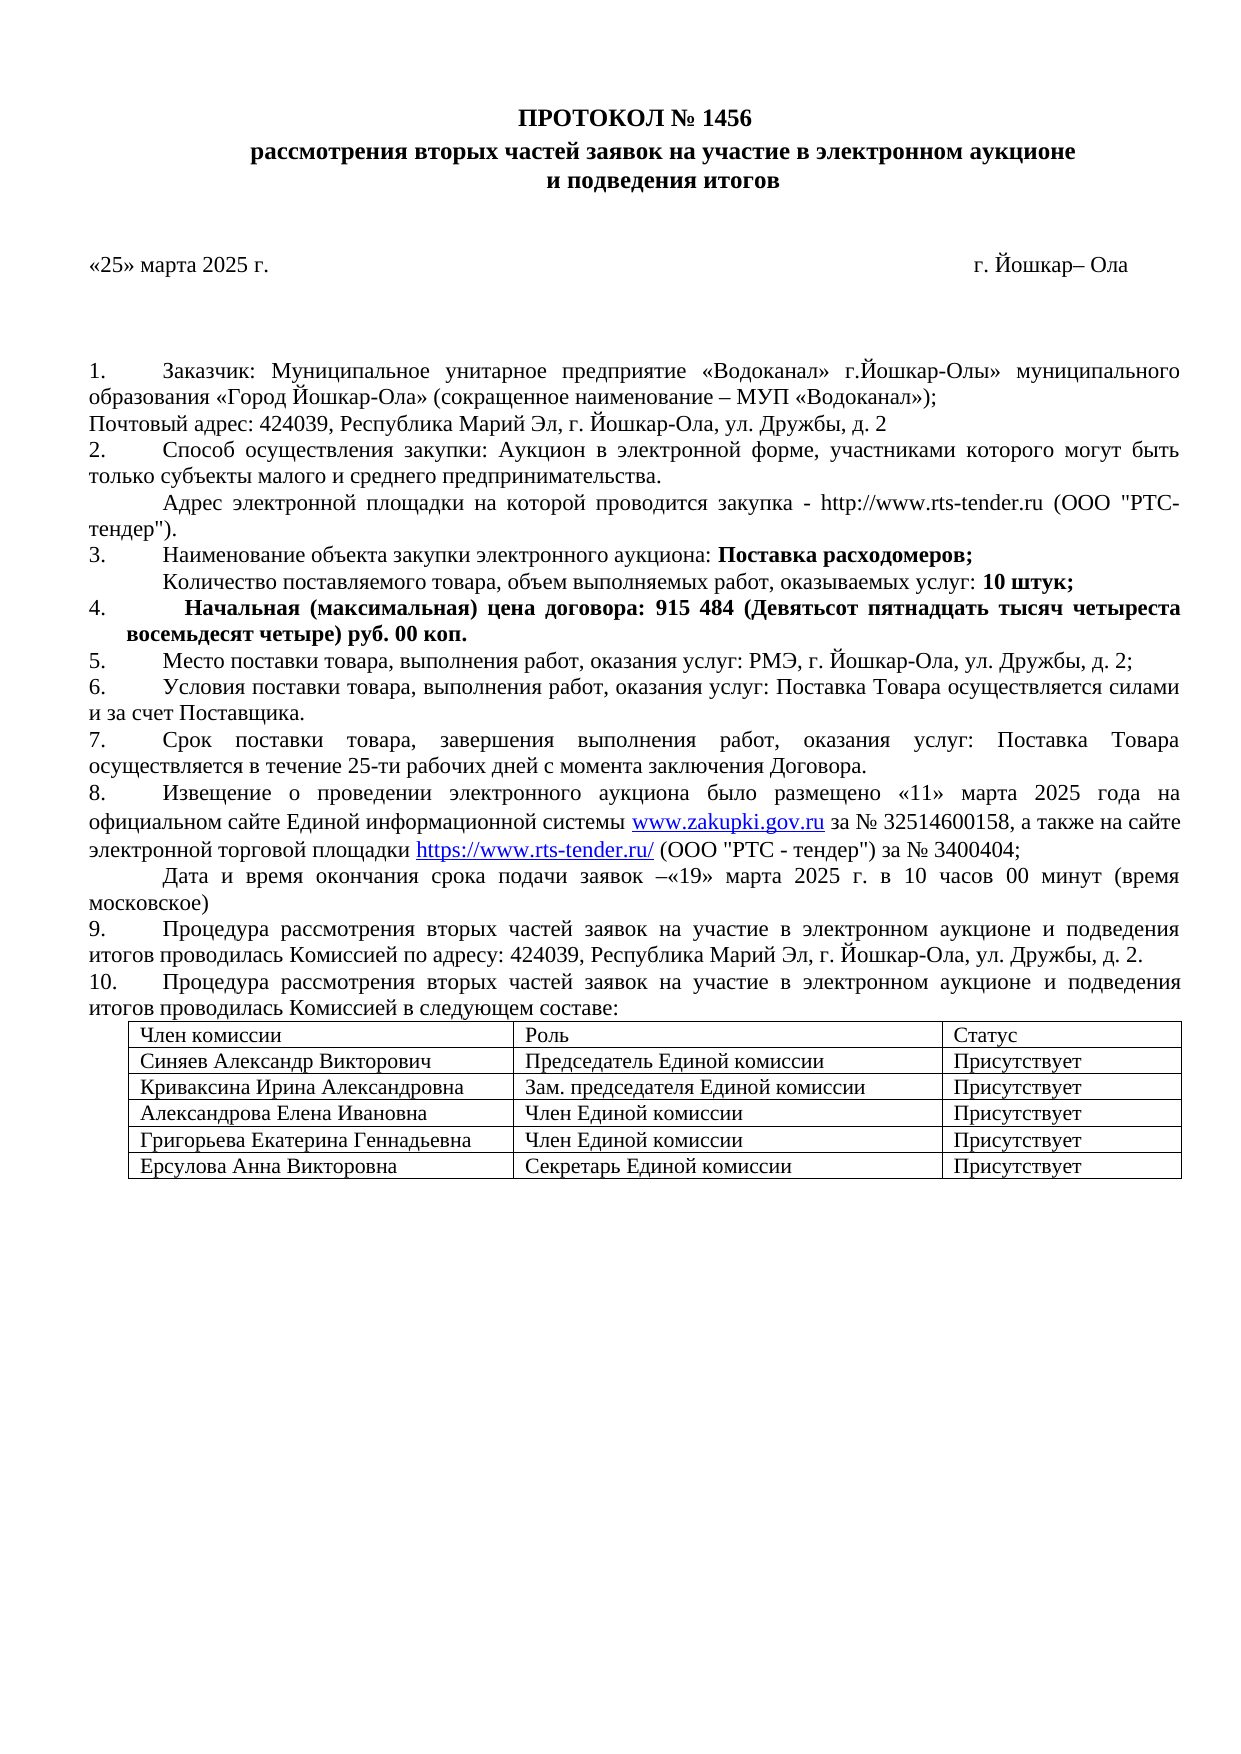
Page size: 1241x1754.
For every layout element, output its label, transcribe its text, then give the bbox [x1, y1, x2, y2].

table_cell Криваксина Ирина Александровна [129, 1074, 513, 1099]
list Дата и время окончания срока подачи заявок –«19» марта 2025 г. в 10 часов 00 минут (время московское) [89, 862, 1181, 915]
table_cell Секретарь Единой комиссии [514, 1153, 942, 1178]
list Извещение о проведении электронного аукциона было размещено «11» марта 2025 года на официальном сайте Единой информационной системы www.zakupki.gov.ru за № 32514600158, а также на сайте электронной торговой площадки https://www.rts-tender.ru/ (ООО "РТС - тендер") за № 3400404; [89, 778, 1181, 862]
table_cell Член Единой комиссии [514, 1127, 942, 1152]
table_cell Председатель Единой комиссии [514, 1048, 942, 1073]
table_cell Присутствует [943, 1074, 1181, 1099]
text Почтовый адрес: 424039, Республика Марий Эл, г. Йошкар-Ола, ул. Дружбы, д. 2 [89, 409, 1181, 436]
list Заказчик: Муниципальное унитарное предприятие «Водоканал» г.Йошкар-Олы» муниципального образования «Город Йошкар-Ола» (сокращенное наименование – МУП «Водоканал»); [89, 357, 1181, 409]
table_header Статус [943, 1022, 1181, 1047]
table_cell Зам. председателя Единой комиссии [514, 1074, 942, 1099]
table_header Член комиссии [129, 1022, 513, 1047]
list Условия поставки товара, выполнения работ, оказания услуг: Поставка Товара осуществляется силами и за счет Поставщика. [89, 673, 1181, 726]
table_cell Присутствует [943, 1127, 1181, 1152]
table_header Роль [514, 1022, 942, 1047]
text Адрес электронной площадки на которой проводится закупка - http://www.rts-tender.ru (ООО "РТС-тендер"). [89, 489, 1181, 541]
list Способ осуществления закупки: Аукцион в электронной форме, участниками которого могут быть только субъекты малого и среднего предпринимательства. [89, 436, 1181, 489]
text «25» марта 2025 г. г. Йошкар– Ола [89, 251, 1181, 278]
table_cell Григорьева Екатерина Геннадьевна [129, 1127, 513, 1152]
table_cell Синяев Александр Викторович [129, 1048, 513, 1073]
table_cell Член Единой комиссии [514, 1100, 942, 1126]
table_cell Присутствует [943, 1153, 1181, 1178]
list Процедура рассмотрения вторых частей заявок на участие в электронном аукционе и подведения итогов проводилась Комиссией по адресу: 424039, Республика Марий Эл, г. Йошкар-Ола, ул. Дружбы, д. 2. [89, 915, 1181, 968]
list Наименование объекта закупки электронного аукциона: Поставка расходомеров; [89, 541, 1181, 568]
table_cell Присутствует [943, 1100, 1181, 1126]
text Количество поставляемого товара, объем выполняемых работ, оказываемых услуг: 10 штук; [89, 568, 1181, 594]
table_cell Ерсулова Анна Викторовна [129, 1153, 513, 1178]
table_cell Присутствует [943, 1048, 1181, 1073]
table_cell Александрова Елена Ивановна [129, 1100, 513, 1126]
list Срок поставки товара, завершения выполнения работ, оказания услуг: Поставка Товара осуществляется в течение 25-ти рабочих дней с момента заключения Договора. [89, 726, 1181, 778]
list Место поставки товара, выполнения работ, оказания услуг: РМЭ, г. Йошкар-Ола, ул. Дружбы, д. 2; [89, 647, 1181, 673]
text рассмотрения вторых частей заявок на участие в электронном аукционе [89, 136, 1181, 165]
list Начальная (максимальная) цена договора: 915 484 (Девятьсот пятнадцать тысяч четыреста восемьдесят четыре) руб. 00 коп. [89, 594, 1181, 647]
text и подведения итогов [89, 165, 1181, 194]
list Процедура рассмотрения вторых частей заявок на участие в электронном аукционе и подведения итогов проводилась Комиссией в следующем составе: [89, 968, 1181, 1021]
text ПРОТОКОЛ № 1456 [89, 103, 1181, 132]
